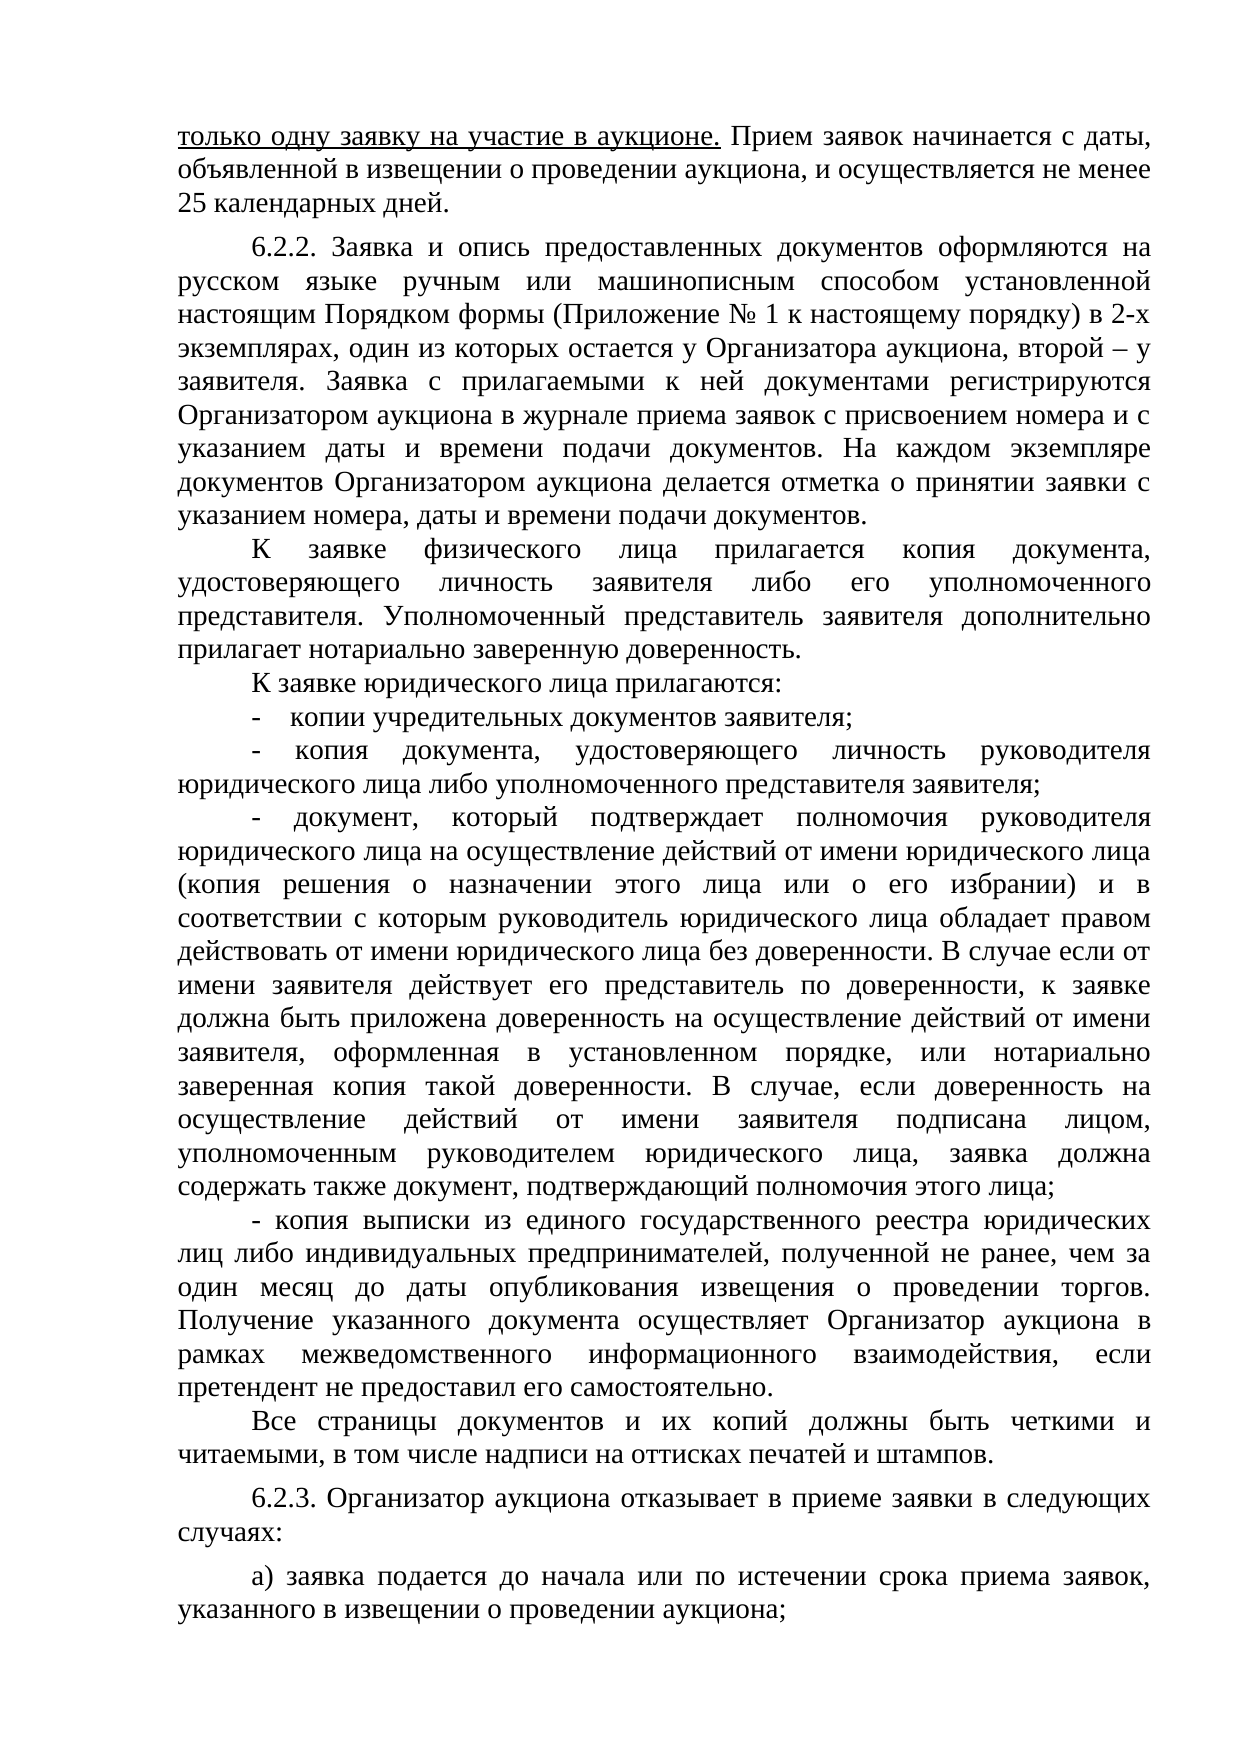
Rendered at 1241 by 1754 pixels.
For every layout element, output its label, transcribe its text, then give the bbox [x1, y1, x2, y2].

text Все страницы документов и их копий должны быть четкими и читаемыми, в том числе надписи на оттисках печатей и штампов. [177, 1403, 1152, 1470]
text - копия выписки из единого государственного реестра юридических лиц либо индивидуальных предпринимателей, полученной не ранее, чем за один месяц до даты опубликования извещения о проведении торгов. Получение указанного документа осуществляет Организатор аукциона в рамках межведомственного информационного взаимодействия, если претендент не предоставил его самостоятельно. [177, 1202, 1152, 1403]
text 6.2.3. Организатор аукциона отказывает в приеме заявки в следующих случаях: [177, 1481, 1152, 1548]
text - копии учредительных документов заявителя; [177, 699, 1152, 732]
text - копия документа, удостоверяющего личность руководителя юридического лица либо уполномоченного представителя заявителя; [177, 732, 1152, 799]
text - документ, который подтверждает полномочия руководителя юридического лица на осуществление действий от имени юридического лица (копия решения о назначении этого лица или о его избрании) и в соответствии с которым руководитель юридического лица обладает правом действовать от имени юридического лица без доверенности. В случае если от имени заявителя действует его представитель по доверенности, к заявке должна быть приложена доверенность на осуществление действий от имени заявителя, оформленная в установленном порядке, или нотариально заверенная копия такой доверенности. В случае, если доверенность на осуществление действий от имени заявителя подписана лицом, уполномоченным руководителем юридического лица, заявка должна содержать также документ, подтверждающий полномочия этого лица; [177, 799, 1152, 1202]
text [177, 118, 1152, 219]
text 6.2.2. Заявка и опись предоставленных документов оформляются на русском языке ручным или машинописным способом установленной настоящим Порядком формы (Приложение № 1 к настоящему порядку) в 2-х экземплярах, один из которых остается у Организатора аукциона, второй – у заявителя. Заявка с прилагаемыми к ней документами регистрируются Организатором аукциона в журнале приема заявок с присвоением номера и с указанием даты и времени подачи документов. На каждом экземпляре документов Организатором аукциона делается отметка о принятии заявки с указанием номера, даты и времени подачи документов. [177, 229, 1152, 531]
text К заявке юридического лица прилагаются: [177, 665, 1152, 699]
text а) заявка подается до начала или по истечении срока приема заявок, указанного в извещении о проведении аукциона; [177, 1558, 1152, 1625]
text К заявке физического лица прилагается копия документа, удостоверяющего личность заявителя либо его уполномоченного представителя. Уполномоченный представитель заявителя дополнительно прилагает нотариально заверенную доверенность. [177, 531, 1152, 665]
